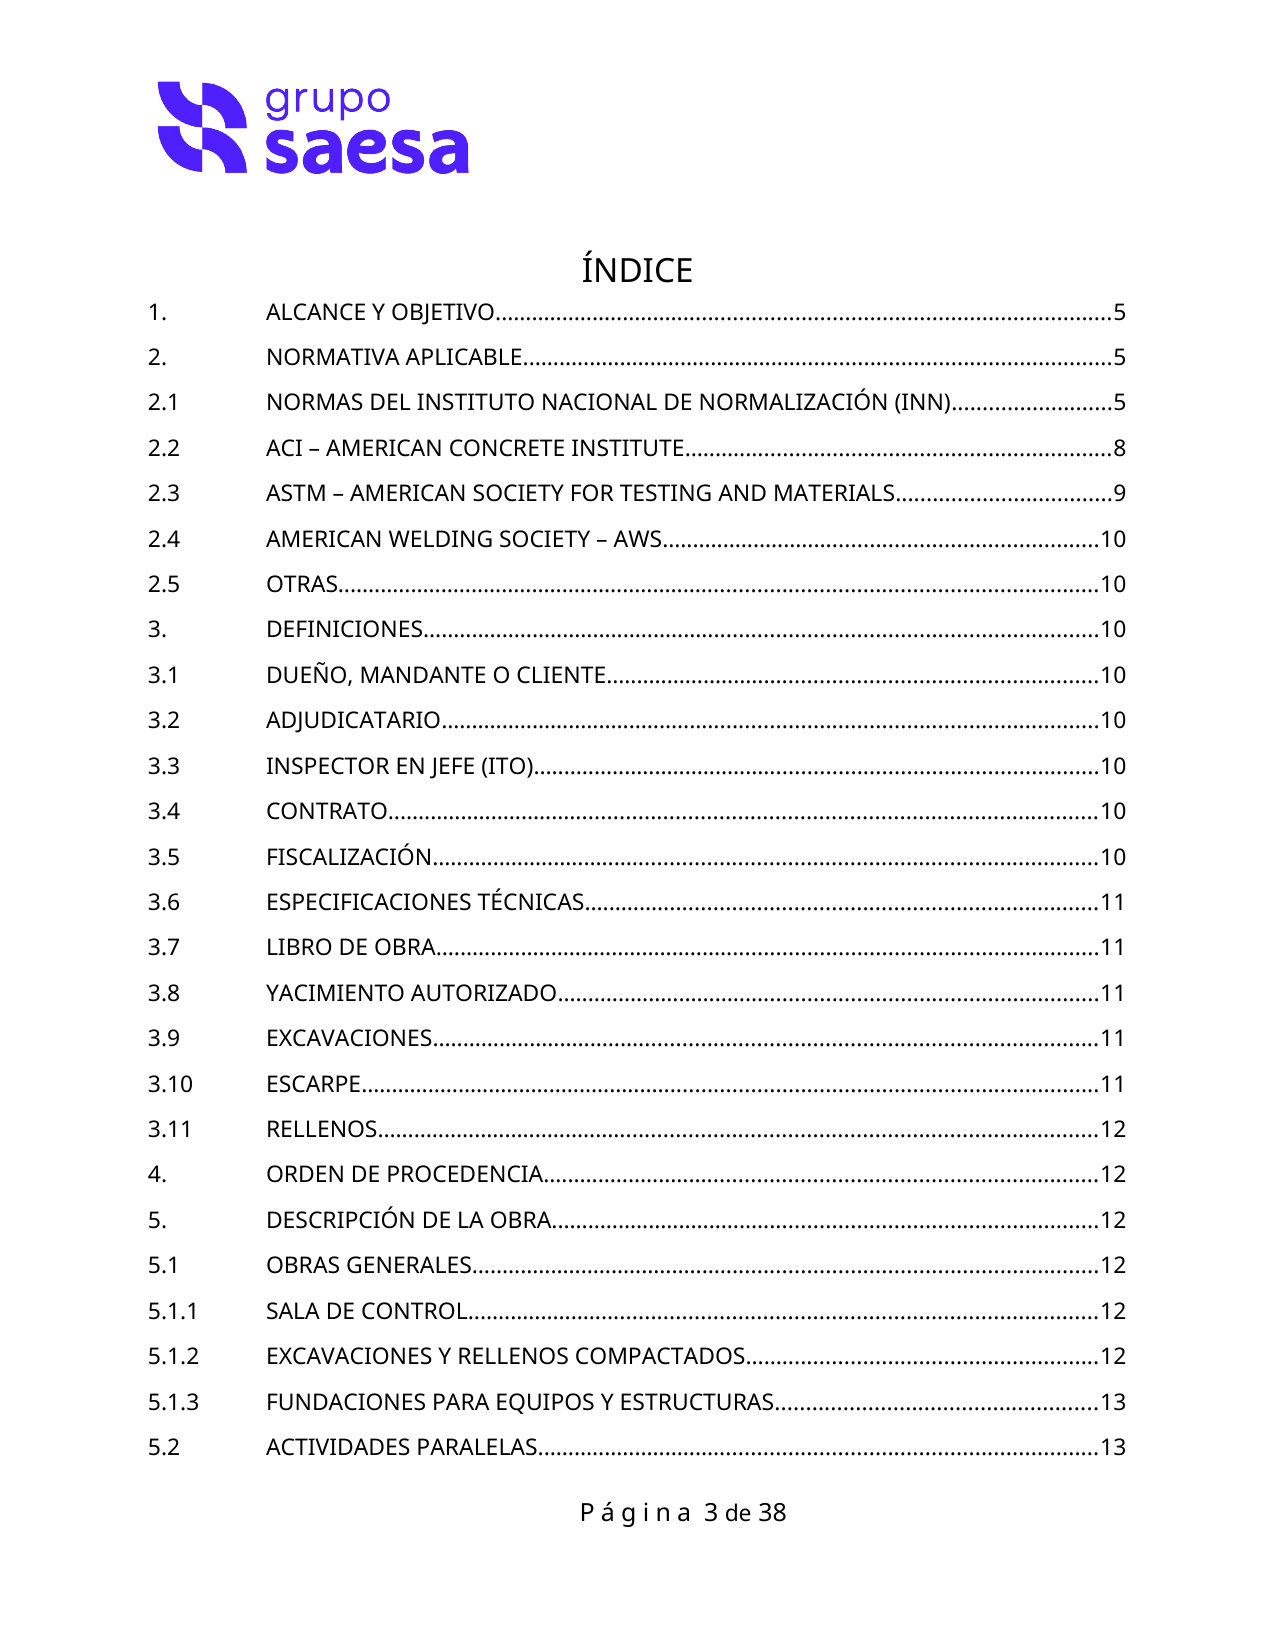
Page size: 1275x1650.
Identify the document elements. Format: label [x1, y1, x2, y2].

picture [147, 73, 478, 177]
